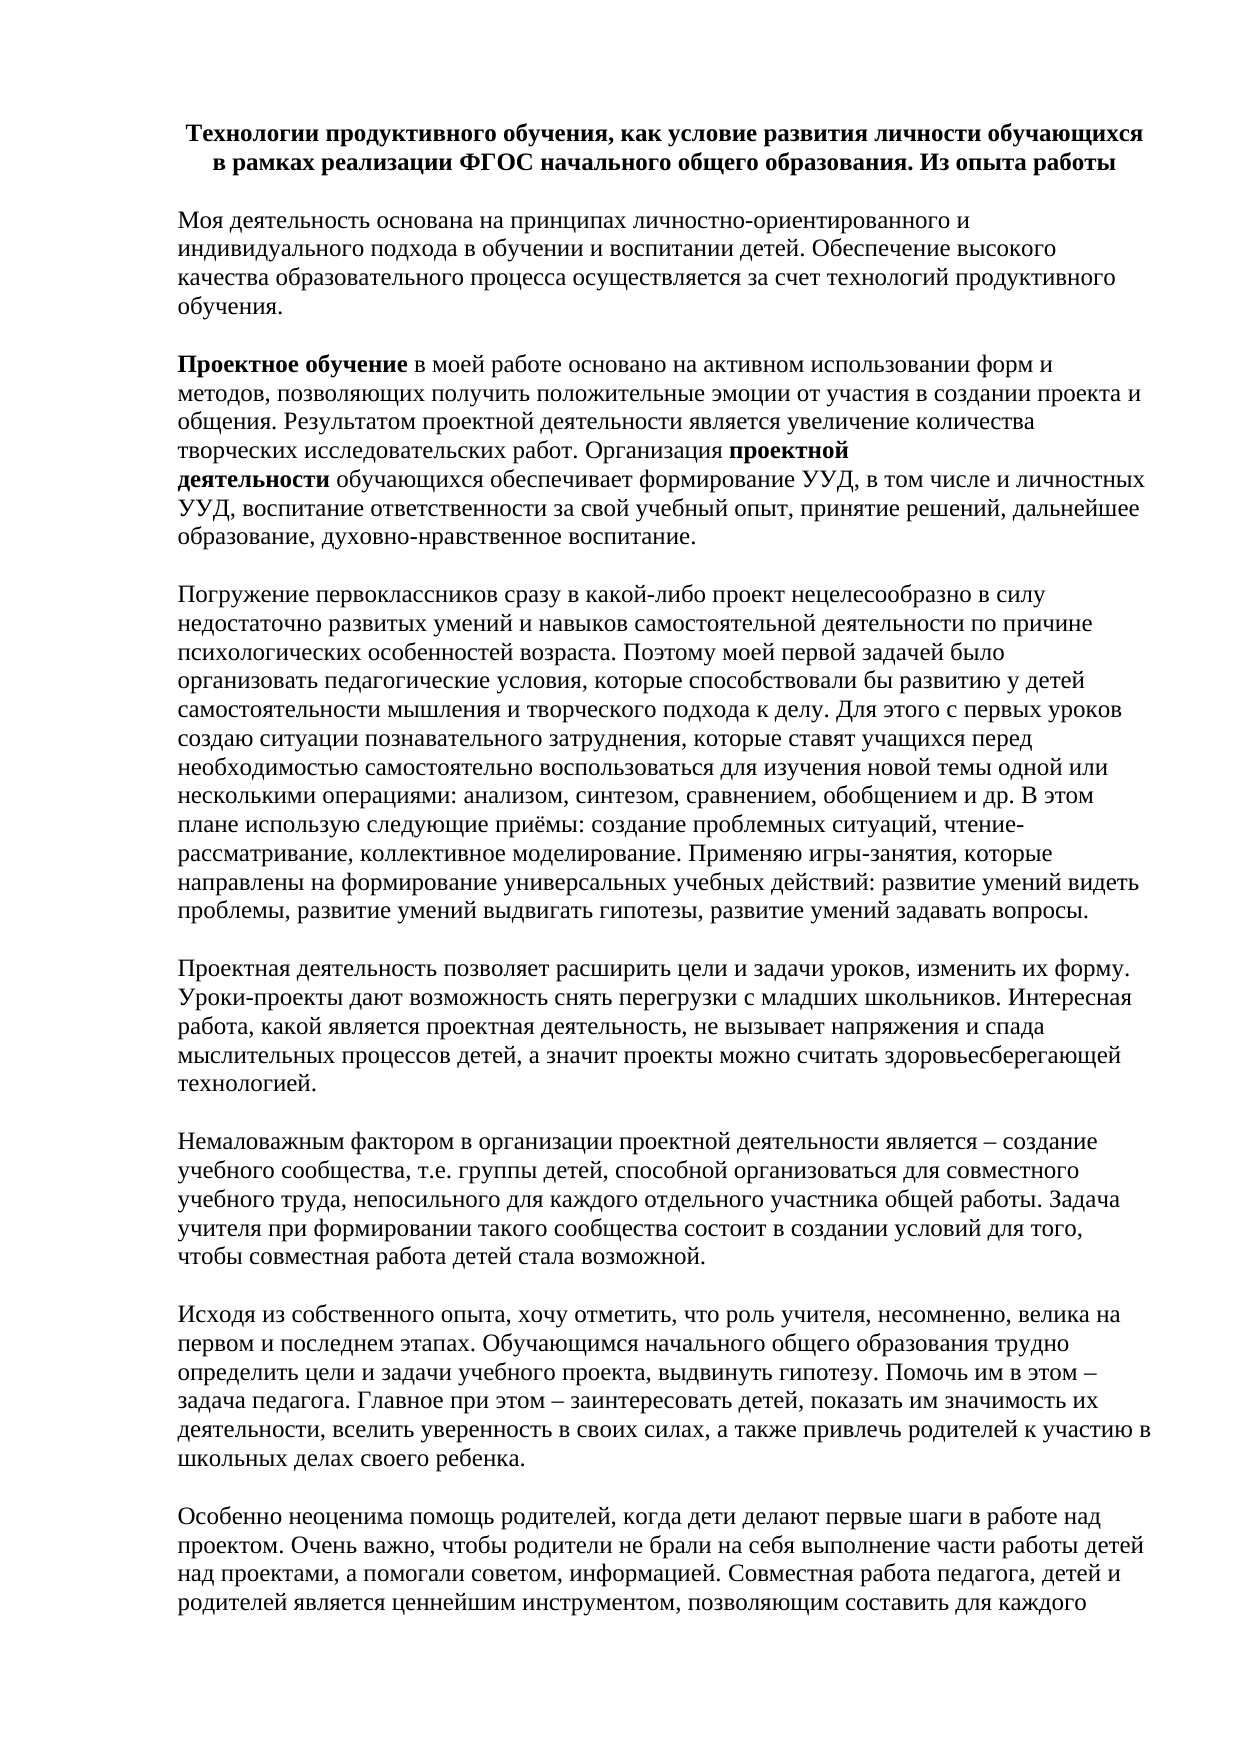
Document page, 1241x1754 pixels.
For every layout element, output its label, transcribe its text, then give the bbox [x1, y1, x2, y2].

text Погружение первоклассников сразу в какой-либо проект нецелесообразно в силу недостаточно развитых умений и навыков самостоятельной деятельности по причине психологических особенностей возраста. Поэтому моей первой задачей было организовать педагогические условия, которые способствовали бы развитию у детей самостоятельности мышления и творческого подхода к делу. Для этого с первых уроков создаю ситуации познавательного затруднения, которые ставят учащихся перед необходимостью самостоятельно воспользоваться для изучения новой темы одной или несколькими операциями: анализом, синтезом, сравнением, обобщением и др. В этом плане использую следующие приёмы: создание проблемных ситуаций, чтение-рассматривание, коллективное моделирование. Применяю игры-занятия, которые направлены на формирование универсальных учебных действий: развитие умений видеть проблемы, развитие умений выдвигать гипотезы, развитие умений задавать вопросы. [177, 579, 1152, 924]
text Моя деятельность основана на принципах личностно-ориентированного и индивидуального подхода в обучении и воспитании детей. Обеспечение высокого качества образовательного процесса осуществляется за счет технологий продуктивного обучения. [177, 205, 1152, 320]
text Технологии продуктивного обучения, как условие развития личности обучающихся в рамках реализации ФГОС начального общего образования. Из опыта работы [177, 118, 1152, 176]
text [177, 1501, 1152, 1616]
text Исходя из собственного опыта, хочу отметить, что роль учителя, несомненно, велика на первом и последнем этапах. Обучающимся начального общего образования трудно определить цели и задачи учебного проекта, выдвинуть гипотезу. Помочь им в этом – задача педагога. Главное при этом – заинтересовать детей, показать им значимость их деятельности, вселить уверенность в своих силах, а также привлечь родителей к участию в школьных делах своего ребенка. [177, 1299, 1152, 1472]
text Проектная деятельность позволяет расширить цели и задачи уроков, изменить их форму. Уроки-проекты дают возможность снять перегрузки с младших школьников. Интересная работа, какой является проектная деятельность, не вызывает напряжения и спада мыслительных процессов детей, а значит проекты можно считать здоровьесберегающей технологией. [177, 953, 1152, 1097]
text Немаловажным фактором в организации проектной деятельности является – создание учебного сообщества, т.е. группы детей, способной организоваться для совместного учебного труда, непосильного для каждого отдельного участника общей работы. Задача учителя при формировании такого сообщества состоит в создании условий для того, чтобы совместная работа детей стала возможной. [177, 1126, 1152, 1270]
text Проектное обучение в моей работе основано на активном использовании форм и методов, позволяющих получить положительные эмоции от участия в создании проекта и общения. Результатом проектной деятельности является увеличение количества творческих исследовательских работ. Организация проектной деятельности обучающихся обеспечивает формирование УУД, в том числе и личностных УУД, воспитание ответственности за свой учебный опыт, принятие решений, дальнейшее образование, духовно-нравственное воспитание. [177, 349, 1152, 550]
